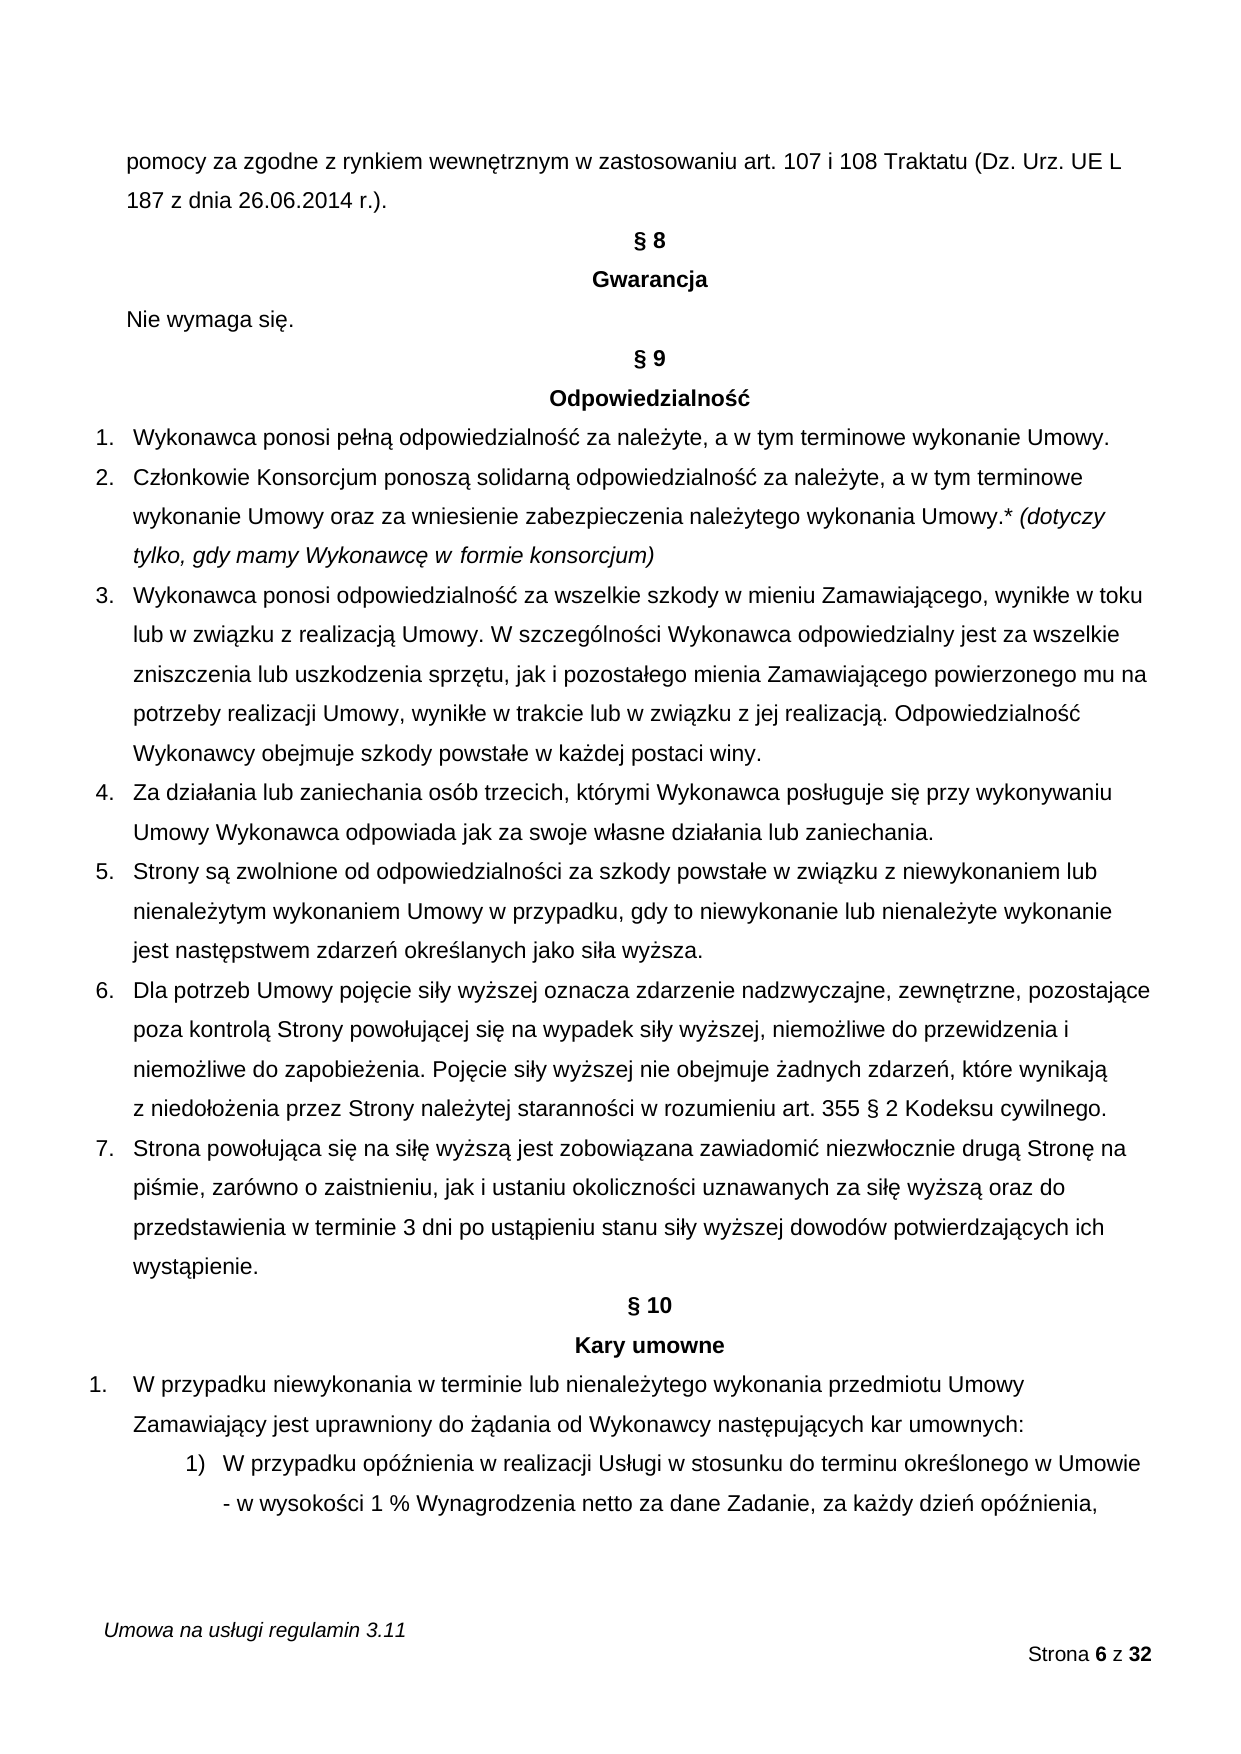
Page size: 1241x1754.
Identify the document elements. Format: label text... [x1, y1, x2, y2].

text Odpowiedzialność [148, 384, 1152, 411]
list Strona powołująca się na siłę wyższą jest zobowiązana zawiadomić niezwłocznie drugą Stronę na piśmie, zarówno o zaistnieniu, jak i ustaniu okoliczności uznawanych za siłę wyższą oraz do przedstawienia w terminie 3 dni po ustąpieniu stanu siły wyższej dowodów potwierdzających ich wystąpienie. [95, 1134, 1152, 1279]
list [88, 148, 1152, 213]
list Wykonawca ponosi odpowiedzialność za wszelkie szkody w mieniu Zamawiającego, wynikłe w toku lub w związku z realizacją Umowy. W szczególności Wykonawca odpowiedzialny jest za wszelkie zniszczenia lub uszkodzenia sprzętu, jak i pozostałego mienia Zamawiającego powierzonego mu na potrzeby realizacji Umowy, wynikłe w trakcie lub w związku z jej realizacją. Odpowiedzialność Wykonawcy obejmuje szkody powstałe w każdej postaci winy. [95, 582, 1152, 766]
list W przypadku opóźnienia w realizacji Usługi w stosunku do terminu określonego w Umowie - w wysokości 1 % Wynagrodzenia netto za dane Zadanie, za każdy dzień opóźnienia, [185, 1450, 1152, 1516]
text § 10 [148, 1292, 1152, 1319]
text Gwarancja [148, 266, 1152, 292]
list Dla potrzeb Umowy pojęcie siły wyższej oznacza zdarzenie nadzwyczajne, zewnętrzne, pozostające poza kontrolą Strony powołującej się na wypadek siły wyższej, niemożliwe do przewidzenia i niemożliwe do zapobieżenia. Pojęcie siły wyższej nie obejmuje żadnych zdarzeń, które wynikają z niedołożenia przez Strony należytej staranności w rozumieniu art. 355 § 2 Kodeksu cywilnego. [95, 977, 1152, 1121]
text Kary umowne [148, 1332, 1152, 1358]
text § 8 [148, 227, 1152, 253]
text § 9 [148, 345, 1152, 371]
list Strony są zwolnione od odpowiedzialności za szkody powstałe w związku z niewykonaniem lub nienależytym wykonaniem Umowy w przypadku, gdy to niewykonanie lub nienależyte wykonanie jest następstwem zdarzeń określanych jako siła wyższa. [95, 858, 1152, 963]
list Członkowie Konsorcjum ponoszą solidarną odpowiedzialność za należyte, a w tym terminowe wykonanie Umowy oraz za wniesienie zabezpieczenia należytego wykonania Umowy.* (dotyczy tylko, gdy mamy Wykonawcę w formie konsorcjum) [95, 463, 1152, 569]
list Za działania lub zaniechania osób trzecich, którymi Wykonawca posługuje się przy wykonywaniu Umowy Wykonawca odpowiada jak za swoje własne działania lub zaniechania. [95, 779, 1152, 845]
list W przypadku niewykonania w terminie lub nienależytego wykonania przedmiotu Umowy Zamawiający jest uprawniony do żądania od Wykonawcy następujących kar umownych: [88, 1371, 1152, 1437]
list Nie wymaga się. [126, 306, 1152, 332]
list Wykonawca ponosi pełną odpowiedzialność za należyte, a w tym terminowe wykonanie Umowy. [95, 424, 1152, 450]
